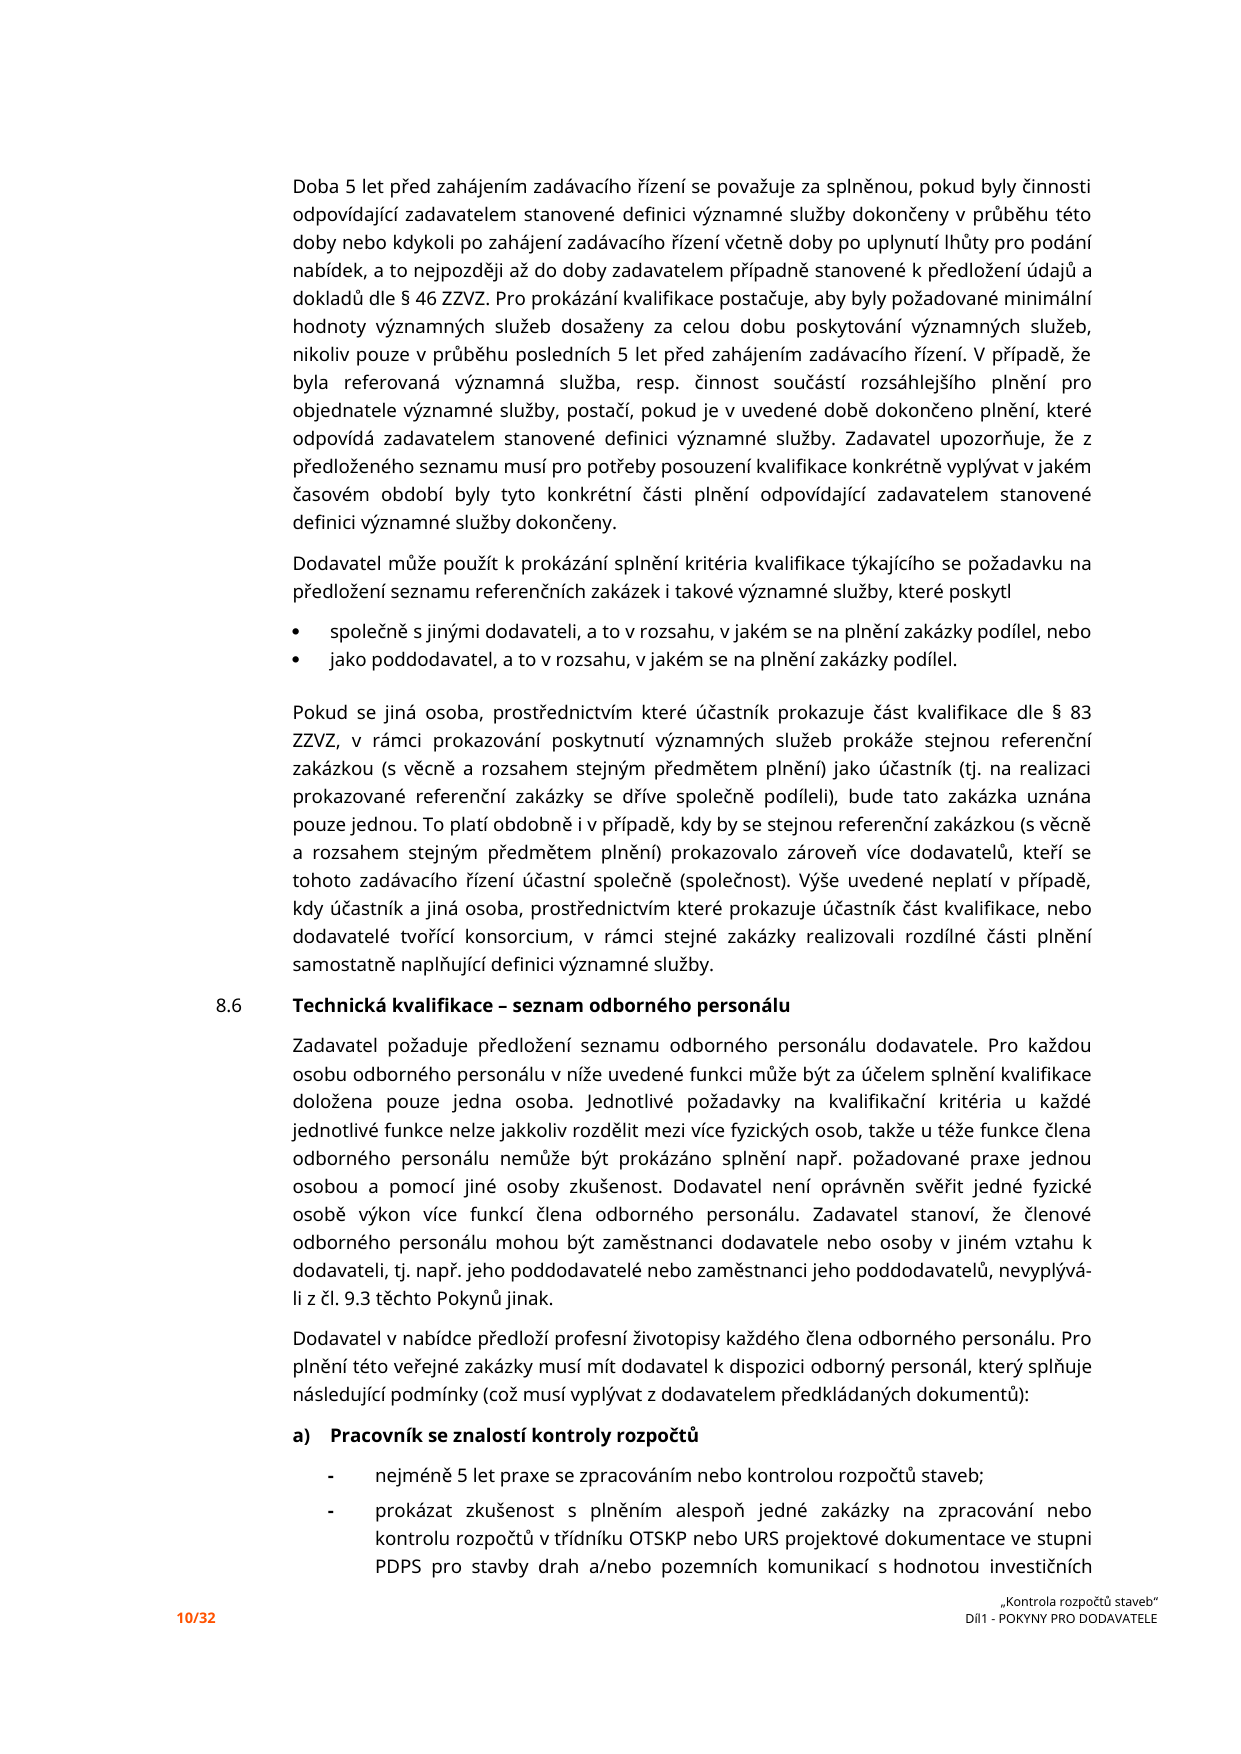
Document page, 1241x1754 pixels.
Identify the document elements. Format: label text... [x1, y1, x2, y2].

text Pokud se jiná osoba, prostřednictvím které účastník prokazuje část kvalifikace dle § 83 ZZVZ, v rámci prokazování poskytnutí významných služeb prokáže stejnou referenční zakázkou (s věcně a rozsahem stejným předmětem plnění) jako účastník (tj. na realizaci prokazované referenční zakázky se dříve společně podíleli), bude tato zakázka uznána pouze jednou. To platí obdobně i v případě, kdy by se stejnou referenční zakázkou (s věcně a rozsahem stejným předmětem plnění) prokazovalo zároveň více dodavatelů, kteří se tohoto zadávacího řízení účastní společně (společnost). Výše uvedené neplatí v případě, kdy účastník a jiná osoba, prostřednictvím které prokazuje účastník část kvalifikace, nebo dodavatelé tvořící konsorcium, v rámci stejné zakázky realizovali rozdílné části plnění samostatně naplňující definici významné služby. [292, 699, 1093, 977]
text Dodavatel v nabídce předloží profesní životopisy každého člena odborného personálu. Pro plnění této veřejné zakázky musí mít dodavatel k dispozici odborný personál, který splňuje následující podmínky (což musí vyplývat z dodavatelem předkládaných dokumentů): [292, 1326, 1093, 1407]
text Doba 5 let před zahájením zadávacího řízení se považuje za splněnou, pokud byly činnosti odpovídající zadavatelem stanovené definici významné služby dokončeny v průběhu této doby nebo kdykoli po zahájení zadávacího řízení včetně doby po uplynutí lhůty pro podání nabídek, a to nejpozději až do doby zadavatelem případně stanovené k předložení údajů a dokladů dle § 46 ZZVZ. Pro prokázání kvalifikace postačuje, aby byly požadované minimální hodnoty významných služeb dosaženy za celou dobu poskytování významných služeb, nikoliv pouze v průběhu posledních 5 let před zahájením zadávacího řízení. V případě, že byla referovaná významná služba, resp. činnost součástí rozsáhlejšího plnění pro objednatele významné služby, postačí, pokud je v uvedené době dokončeno plnění, které odpovídá zadavatelem stanovené definici významné služby. Zadavatel upozorňuje, že z předloženého seznamu musí pro potřeby posouzení kvalifikace konkrétně vyplývat v jakém časovém období byly tyto konkrétní části plnění odpovídající zadavatelem stanovené definici významné služby dokončeny. [292, 173, 1093, 535]
text Technická kvalifikace – seznam odborného personálu [216, 992, 1093, 1018]
text Dodavatel může použít k prokázání splnění kritéria kvalifikace týkajícího se požadavku na předložení seznamu referenčních zakázek i takové významné služby, které poskytl [292, 550, 1093, 603]
list Pracovník se znalostí kontroly rozpočtů [292, 1422, 1093, 1448]
list společně s jinými dodavateli, a to v rozsahu, v jakém se na plnění zakázky podílel, nebo [292, 618, 1093, 644]
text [328, 1497, 1093, 1578]
text nejméně 5 let praxe se zpracováním nebo kontrolou rozpočtů staveb; [328, 1463, 1093, 1488]
text Zadavatel požaduje předložení seznamu odborného personálu dodavatele. Pro každou osobu odborného personálu v níže uvedené funkci může být za účelem splnění kvalifikace doložena pouze jedna osoba. Jednotlivé požadavky na kvalifikační kritéria u každé jednotlivé funkce nelze jakkoliv rozdělit mezi více fyzických osob, takže u téže funkce člena odborného personálu nemůže být prokázáno splnění např. požadované praxe jednou osobou a pomocí jiné osoby zkušenost. Dodavatel není oprávněn svěřit jedné fyzické osobě výkon více funkcí člena odborného personálu. Zadavatel stanoví, že členové odborného personálu mohou být zaměstnanci dodavatele nebo osoby v jiném vztahu k dodavateli, tj. např. jeho poddodavatelé nebo zaměstnanci jeho poddodavatelů, nevyplývá-li z čl. 9.3 těchto Pokynů jinak. [292, 1033, 1093, 1311]
list jako poddodavatel, a to v rozsahu, v jakém se na plnění zakázky podílel. [292, 647, 1093, 672]
